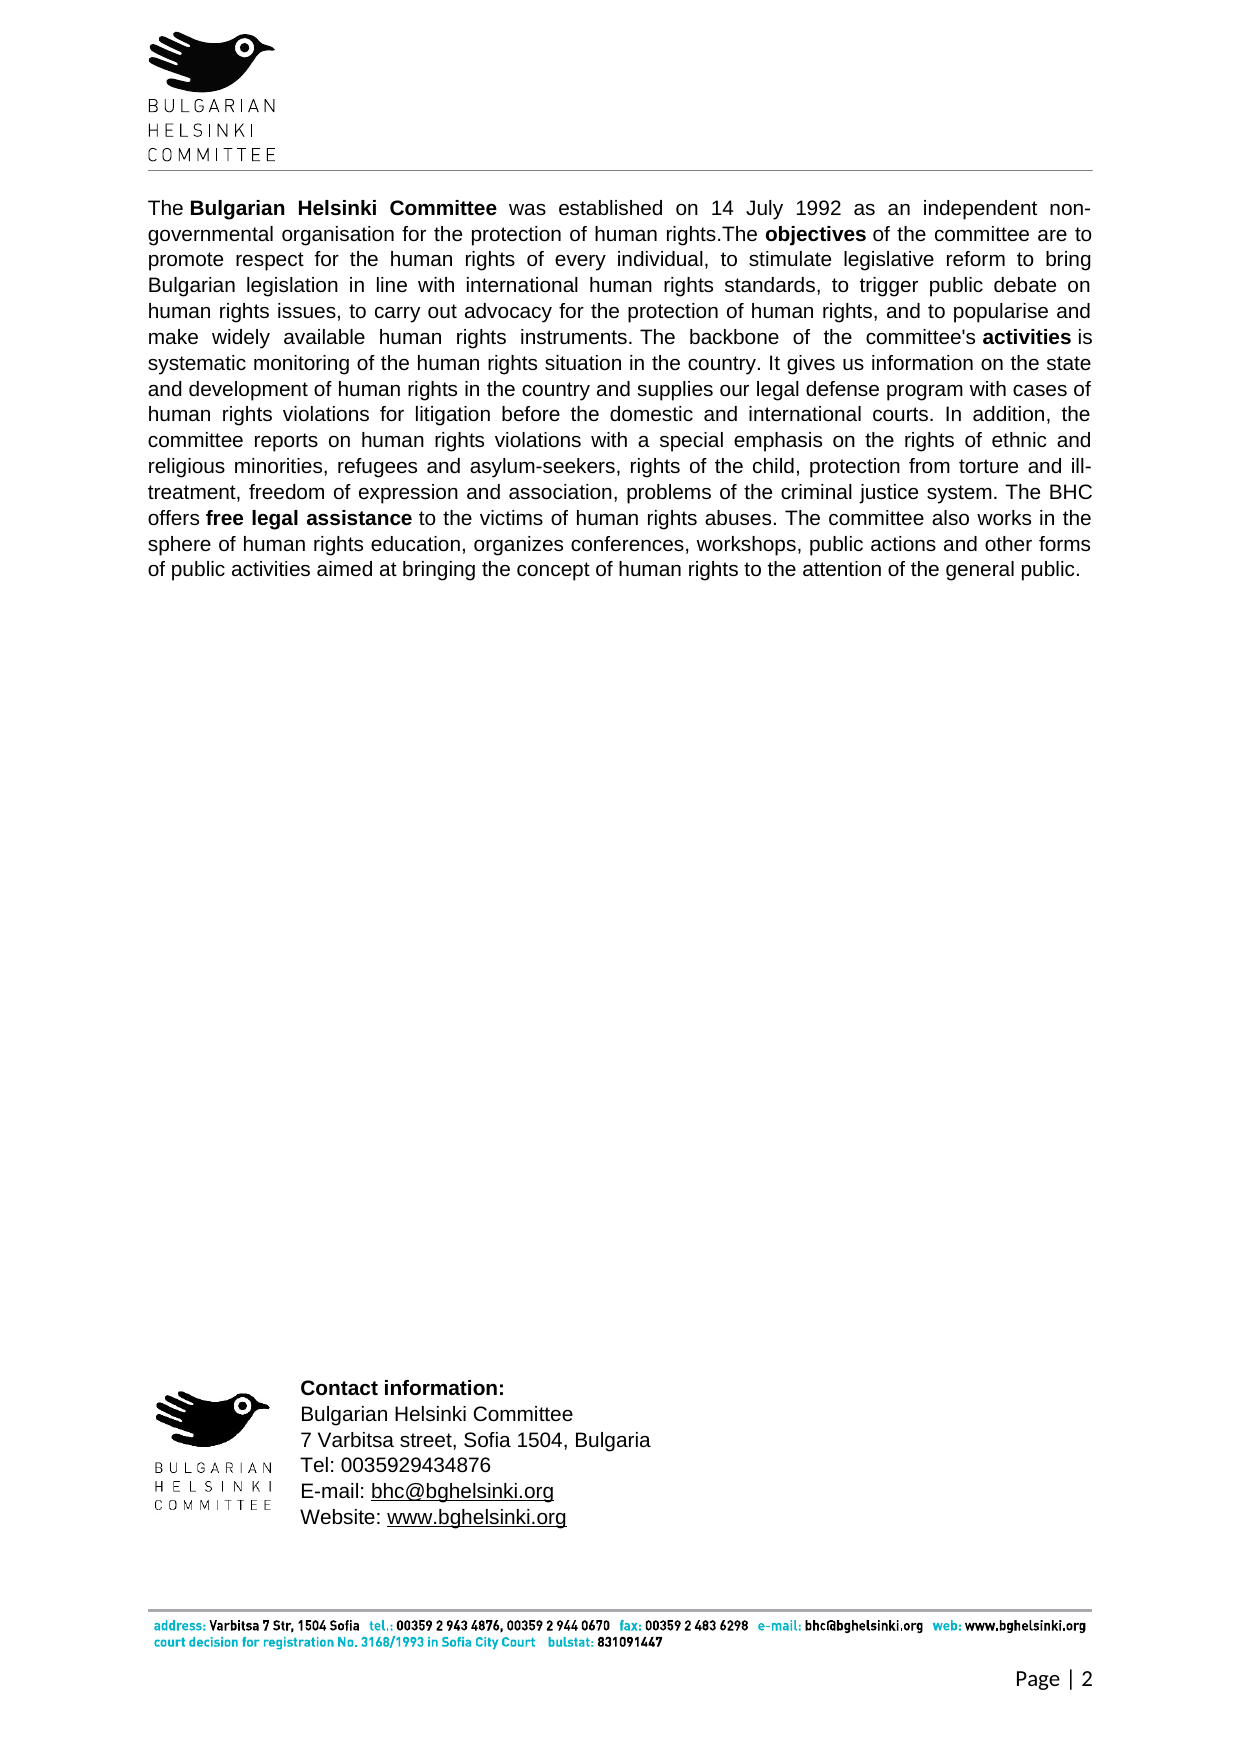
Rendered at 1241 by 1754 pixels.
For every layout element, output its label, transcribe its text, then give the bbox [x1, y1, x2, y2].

text 7 Varbitsa street, Sofia 1504, Bulgaria [282, 1427, 1093, 1451]
text The Bulgarian Helsinki Committee was established on 14 July 1992 as an independent non-governmental organisation for the protection of human rights.The objectives of the committee are to promote respect for the human rights of every individual, to stimulate legislative reform to bring Bulgarian legislation in line with international human rights standards, to trigger public debate on human rights issues, to carry out advocacy for the protection of human rights, and to popularise and make widely available human rights instruments. The backbone of the committee's activities is systematic monitoring of the human rights situation in the country. It gives us information on the state and development of human rights in the country and supplies our legal defense program with cases of human rights violations for litigation before the domestic and international courts. In addition, the committee reports on human rights violations with a special emphasis on the rights of ethnic and religious minorities, refugees and asylum-seekers, rights of the child, protection from torture and ill-treatment, freedom of expression and association, problems of the criminal justice system. The BHC offers free legal assistance to the victims of human rights abuses. The committee also works in the sphere of human rights education, organizes conferences, workshops, public actions and other forms of public activities aimed at bringing the concept of human rights to the attention of the general public. [148, 196, 1093, 581]
text E-mail: bhc@bghelsinki.org [282, 1479, 1093, 1503]
picture [147, 1376, 282, 1525]
text Website: www.bghelsinki.org [148, 1505, 1093, 1529]
text Tel: 0035929434876 [282, 1453, 1093, 1477]
text Contact information: [282, 1376, 1093, 1400]
text Bulgarian Helsinki Committee [282, 1402, 1093, 1426]
